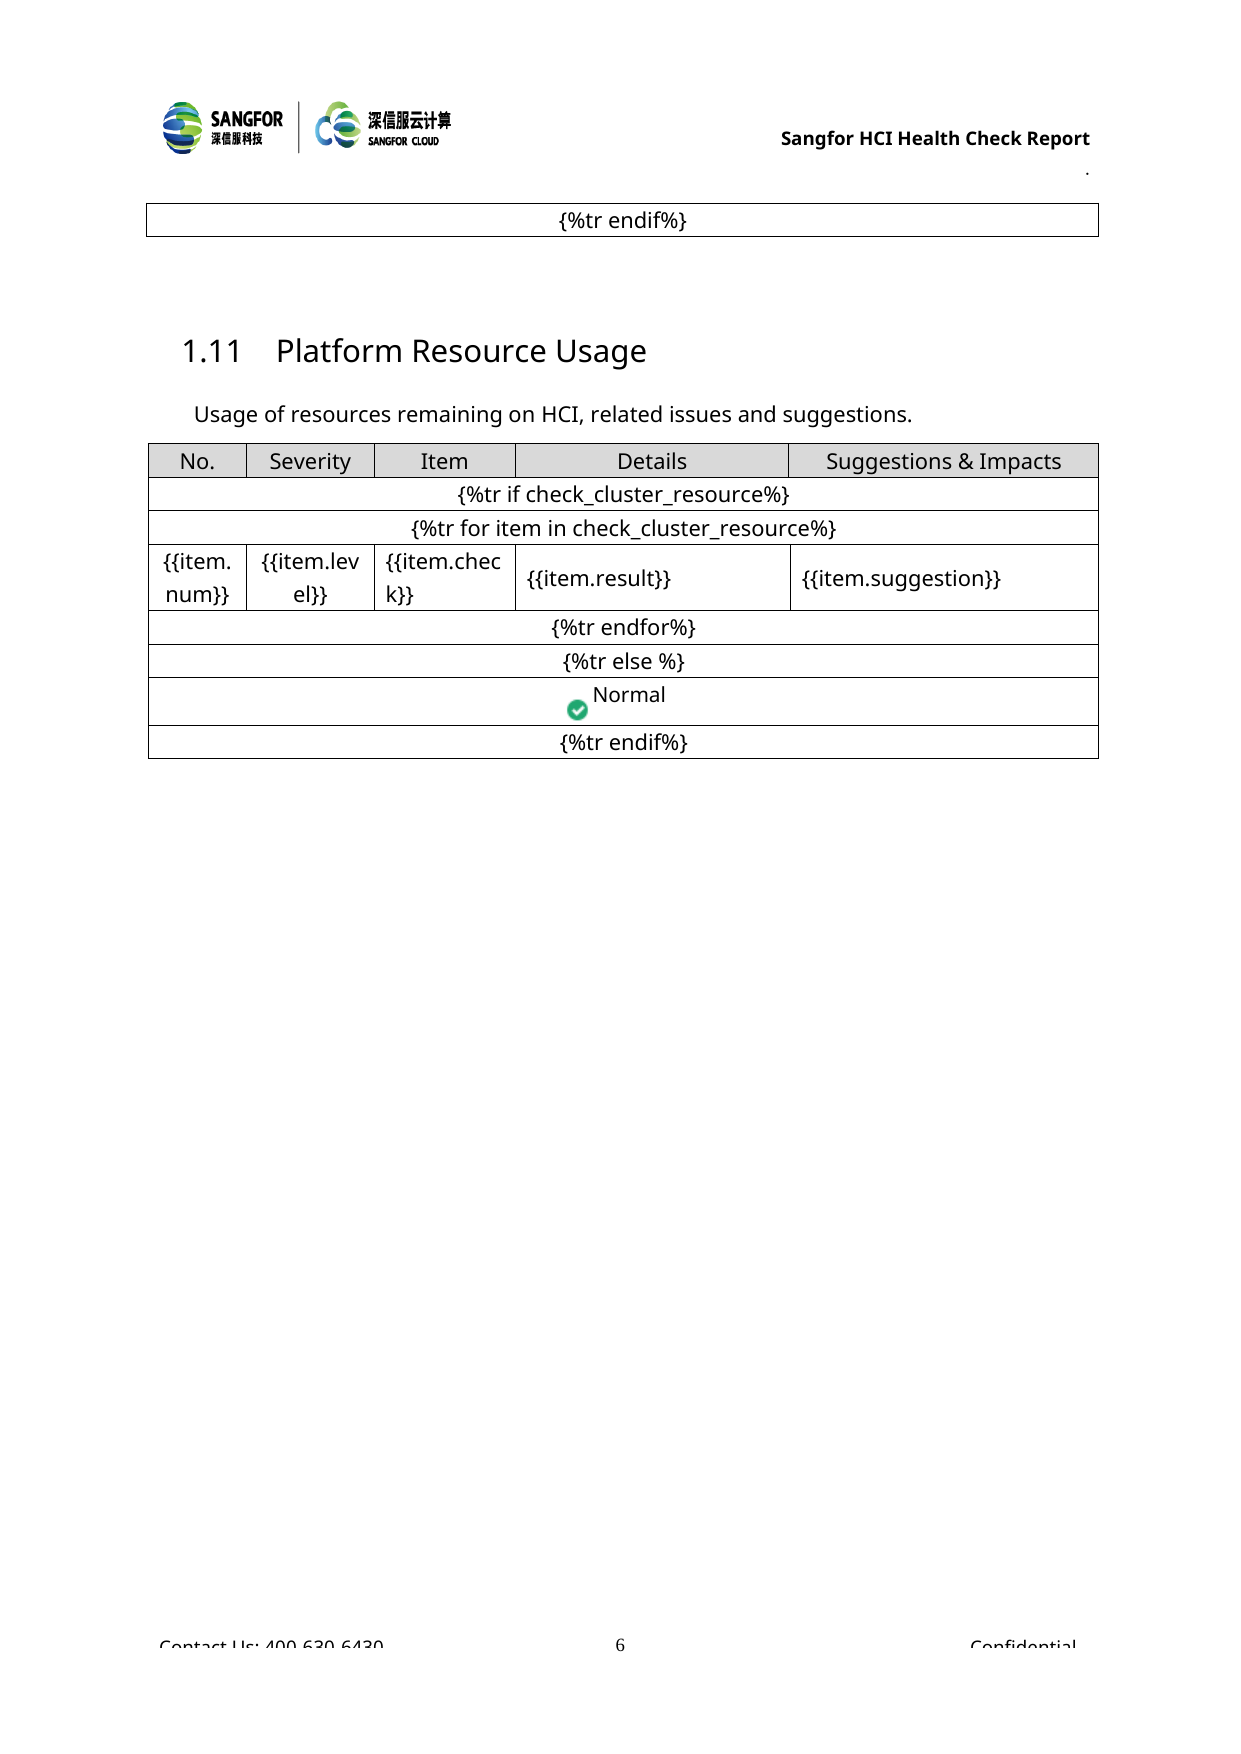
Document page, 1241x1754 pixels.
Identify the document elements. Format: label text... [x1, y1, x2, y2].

table_cell {%tr endif%} [147, 204, 1098, 236]
text Usage of resources remaining on HCI, related issues and suggestions. [150, 399, 1090, 428]
table_header Details [516, 444, 788, 477]
table_cell Normal [149, 678, 1098, 724]
table_header Item [375, 444, 515, 477]
table_cell {%tr endif%} [149, 726, 1098, 758]
table_cell {%tr endfor%} [149, 611, 1098, 643]
table_cell {{item.num}} [149, 545, 246, 610]
table_cell {{item.result}} [516, 545, 790, 610]
picture [152, 91, 462, 161]
table_cell {%tr else %} [149, 645, 1098, 677]
table_header Suggestions & Impacts [789, 444, 1098, 477]
table_cell {%tr for item in check_cluster_resource%} [149, 511, 1098, 544]
picture [563, 694, 591, 725]
table_cell {%tr if check_cluster_resource%} [149, 478, 1098, 510]
table_header Severity [247, 444, 374, 477]
table_header No. [149, 444, 246, 477]
table_cell {{item.check}} [375, 545, 515, 610]
table_cell {{item.level}} [247, 545, 374, 610]
text Platform Resource Usage [150, 317, 1090, 382]
table_cell {{item.suggestion}} [791, 545, 1098, 610]
